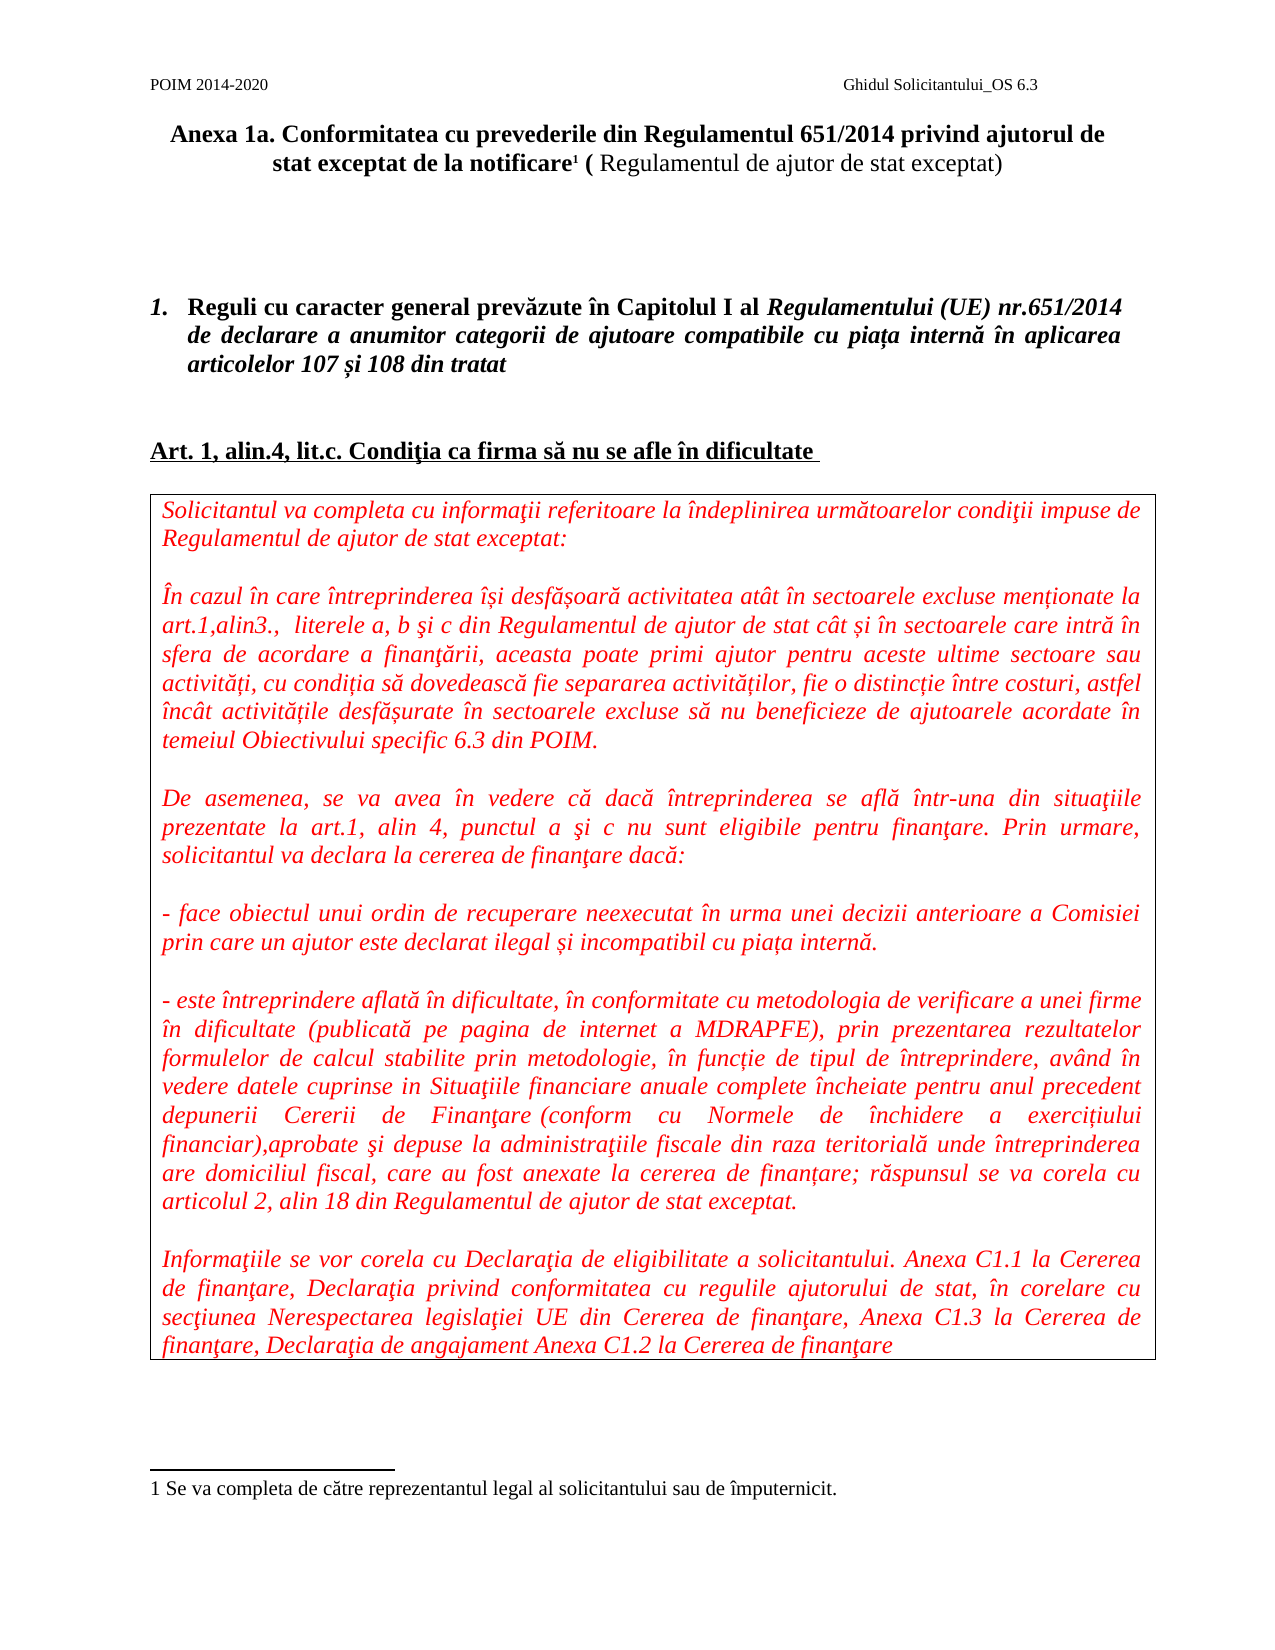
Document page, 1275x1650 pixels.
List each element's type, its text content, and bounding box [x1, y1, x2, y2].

table_header Solicitantul va completa cu informaţii referitoare la îndeplinirea următoarelor condiţii impuse de Regulamentul de ajutor de stat exceptat: În cazul în care întreprinderea își desfășoară activitatea atât în sectoarele excluse menționate la art.1,alin3., literele a, b şi c din Regulamentul de ajutor de stat cât și în sectoarele care intră în sfera de acordare a finanţării, aceasta poate primi ajutor pentru aceste ultime sectoare sau activități, cu condiția să dovedească fie separarea activităților, fie o distincție între costuri, astfel încât activitățile desfășurate în sectoarele excluse să nu beneficieze de ajutoarele acordate în temeiul Obiectivului specific 6.3 din POIM. De asemenea, se va avea în vedere că dacă întreprinderea se află într-una din situaţiile prezentate la art.1, alin 4, punctul a şi c nu sunt eligibile pentru finanţare. Prin urmare, solicitantul va declara la cererea de finanţare dacă: - face obiectul unui ordin de recuperare neexecutat în urma unei decizii anterioare a Comisiei prin care un ajutor este declarat ilegal și incompatibil cu piața internă. - este întreprindere aflată în dificultate, în conformitate cu metodologia de verificare a unei firme în dificultate (publicată pe pagina de internet a MDRAPFE), prin prezentarea rezultatelor formulelor de calcul stabilite prin metodologie, în funcție de tipul de întreprindere, având în vedere datele cuprinse in Situaţiile financiare anuale complete încheiate pentru anul precedent depunerii Cererii de Finanţare (conform cu Normele de închidere a exercițiului financiar),aprobate şi depuse la administraţiile fiscale din raza teritorială unde întreprinderea are domiciliul fiscal, care au fost anexate la cererea de finanțare; răspunsul se va corela cu articolul 2, alin 18 din Regulamentul de ajutor de stat exceptat. Informaţiile se vor corela cu Declaraţia de eligibilitate a solicitantului. Anexa C1.1 la Cererea de finanţare, Declaraţia privind conformitatea cu regulile ajutorului de stat, în corelare cu secţiunea Nerespectarea legislaţiei UE din Cererea de finanţare, Anexa C1.3 la Cererea de finanţare, Declaraţia de angajament Anexa C1.2 la Cererea de finanţare [151, 495, 1155, 1359]
list Reguli cu caracter general prevăzute în Capitolul I al Regulamentului (UE) nr.651/2014 de declarare a anumitor categorii de ajutoare compatibile cu piața internă în aplicarea articolelor 107 și 108 din tratat [150, 292, 1125, 378]
text Art. 1, alin.4, lit.c. Condiţia ca firma să nu se afle în dificultate [150, 436, 1125, 464]
text Anexa 1a. Conformitatea cu prevederile din Regulamentul 651/2014 privind ajutorul de stat exceptat de la notificare ( Regulamentul de ajutor de stat exceptat) [150, 119, 1125, 177]
